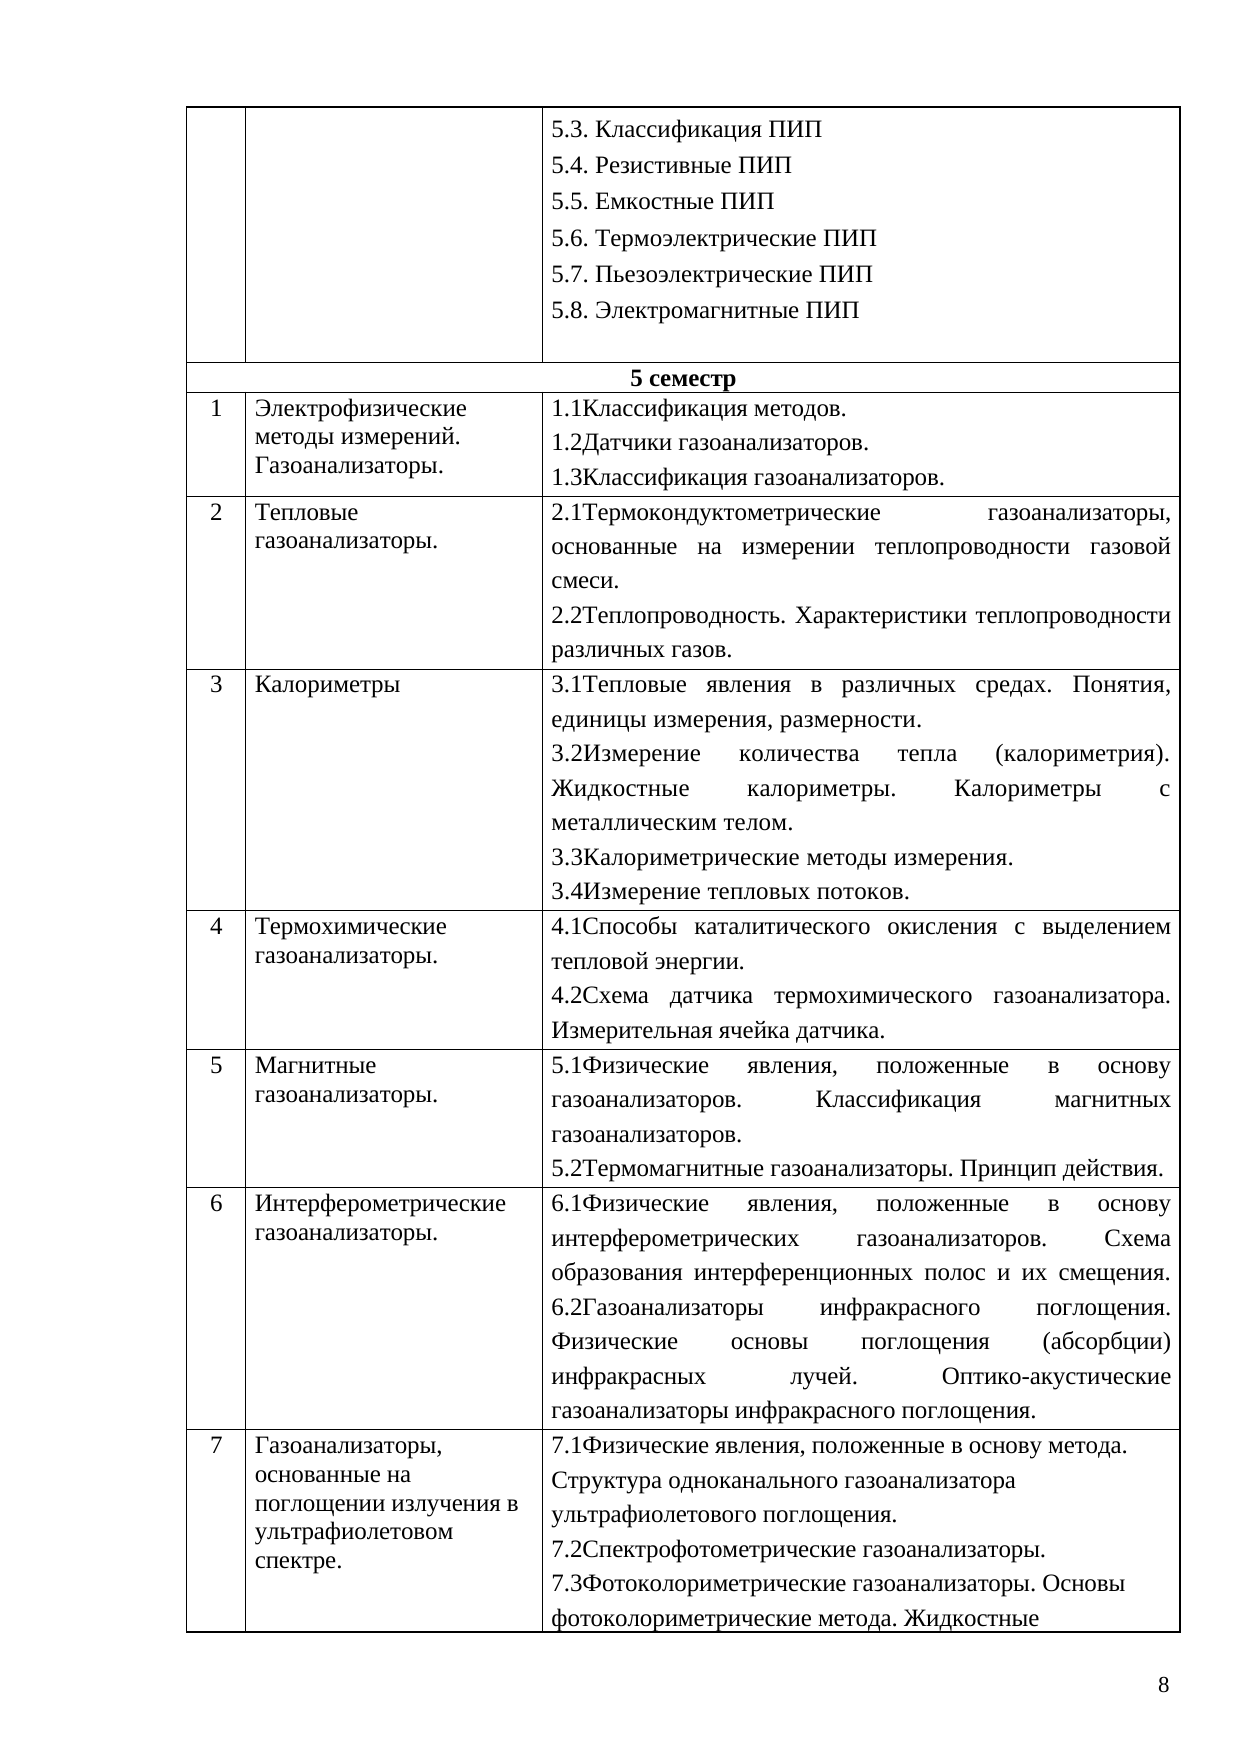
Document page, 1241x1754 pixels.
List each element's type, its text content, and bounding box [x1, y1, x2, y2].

table_cell 5.1Физические явления, положенные в основу газоанализаторов. Классификация магнитных газоанализаторов. 5.2Термомагнитные газоанализаторы. Принцип действия. [543, 1050, 1179, 1187]
table_cell 1.1Классификация методов. 1.2Датчики газоанализаторов. 1.3Классификация газоанализаторов. [543, 393, 1179, 496]
table_cell 1 [187, 393, 245, 496]
table_cell 4.1Способы каталитического окисления с выделением тепловой энергии. 4.2Схема датчика термохимического газоанализатора. Измерительная ячейка датчика. [543, 911, 1179, 1049]
table_cell 7 [187, 1430, 245, 1631]
table_cell Магнитные газоанализаторы. [246, 1050, 542, 1187]
table_cell Тепловые газоанализаторы. [246, 497, 542, 668]
table_cell 4 [187, 911, 245, 1049]
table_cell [246, 1430, 542, 1631]
table_cell 5 [187, 108, 245, 362]
table_cell Термохимические газоанализаторы. [246, 911, 542, 1049]
table_cell 2 [187, 497, 245, 668]
table_cell 3.1Тепловые явления в различных средах. Понятия, единицы измерения, размерности. 3.2Измерение количества тепла (калориметрия). Жидкостные калориметры. Калориметры с металлическим телом. 3.3Калориметрические методы измерения. 3.4Измерение тепловых потоков. [543, 670, 1179, 910]
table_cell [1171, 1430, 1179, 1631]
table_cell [543, 108, 1179, 362]
table_cell Калориметры [246, 670, 542, 910]
table_cell 5 семестр [187, 363, 1179, 392]
table_cell 6.1Физические явления, положенные в основу интерферометрических газоанализаторов. Схема образования интерференционных полос и их смещения. 6.2Газоанализаторы инфракрасного поглощения. Физические основы поглощения (абсорбции) инфракрасных лучей. Оптико-акустические газоанализаторы инфракрасного поглощения. [543, 1188, 1179, 1429]
table_cell 2.1Термокондуктометрические газоанализаторы, основанные на измерении теплопроводности газовой смеси. 2.2Теплопроводность. Характеристики теплопроводности различных газов. [543, 497, 1179, 668]
table_cell Электрофизические методы измерений. Газоанализаторы. [246, 393, 542, 496]
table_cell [246, 108, 542, 362]
table_cell 5 [187, 1050, 245, 1187]
table_cell 3 [187, 670, 245, 910]
table_cell Интерферометрические газоанализаторы. [246, 1188, 542, 1429]
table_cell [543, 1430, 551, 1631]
table_cell 6 [187, 1188, 245, 1429]
